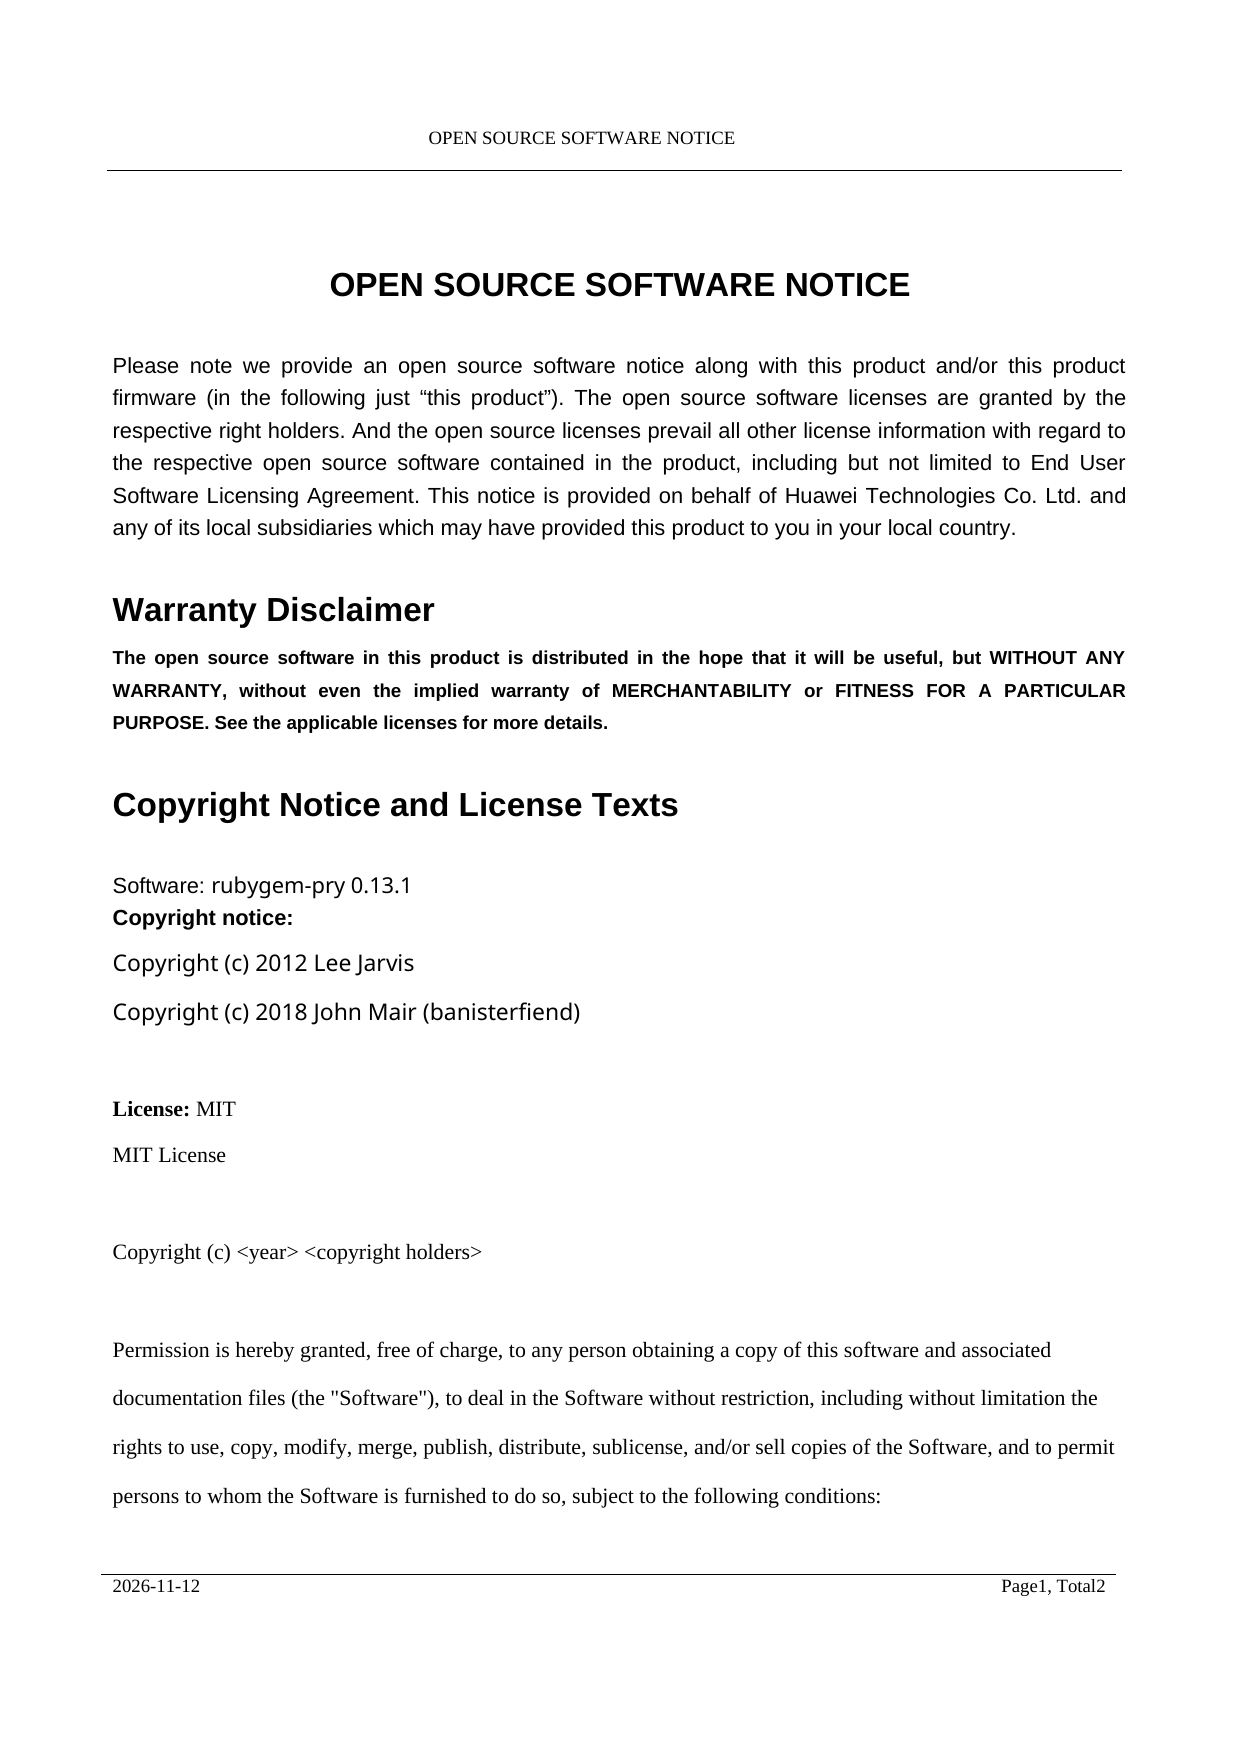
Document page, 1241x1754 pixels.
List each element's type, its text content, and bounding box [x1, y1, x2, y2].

text License: MIT [112, 1093, 1128, 1125]
text Software: rubygem-pry 0.13.1 [112, 869, 1128, 901]
text Copyright notice: [112, 901, 1128, 934]
text OPEN SOURCE SOFTWARE NOTICE [112, 251, 1128, 316]
text Copyright (c) 2012 Lee Jarvis Copyright (c) 2018 John Mair (banisterfiend) [112, 947, 1128, 1077]
text Warranty Disclaimer [112, 576, 1128, 641]
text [112, 1138, 1128, 1512]
text Copyright Notice and License Texts [112, 771, 1128, 836]
text The open source software in this product is distributed in the hope that it will be useful, but WITHOUT ANY WARRANTY, without even the implied warranty of MERCHANTABILITY or FITNESS FOR A PARTICULAR PURPOSE. See the applicable licenses for more details. [112, 641, 1128, 739]
text Please note we provide an open source software notice along with this product and/or this product firmware (in the following just “this product”). The open source software licenses are granted by the respective right holders. And the open source licenses prevail all other license information with regard to the respective open source software contained in the product, including but not limited to End User Software Licensing Agreement. This notice is provided on behalf of Huawei Technologies Co. Ltd. and any of its local subsidiaries which may have provided this product to you in your local country. [112, 349, 1128, 544]
